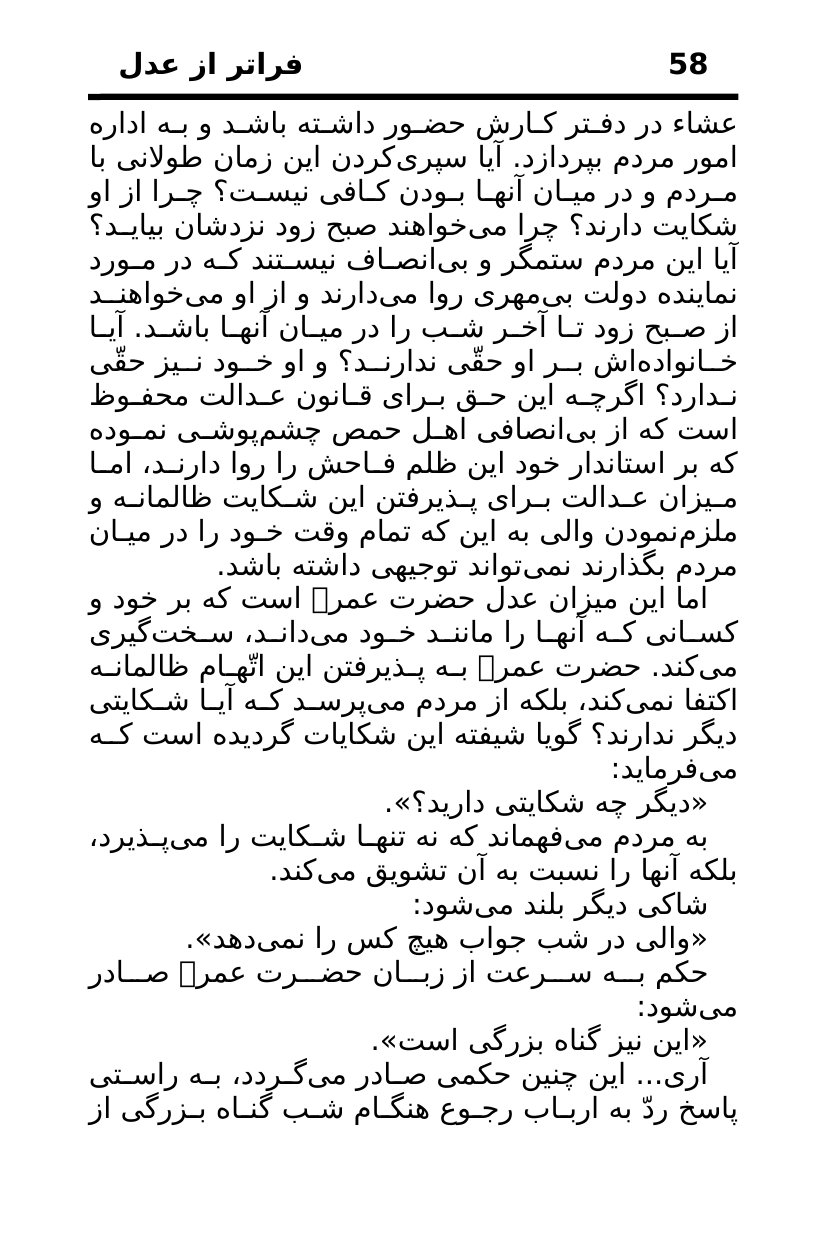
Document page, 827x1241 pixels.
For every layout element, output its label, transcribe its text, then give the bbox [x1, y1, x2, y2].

text «دیگر چه شکایتی دارید؟». [89, 786, 738, 819]
text حکم به سرعت از زبان حضرت عمر صادر می‌شود: [89, 955, 738, 1023]
text اما این میزان عدل حضرت عمر است که بر خود و کسانی که آنها را مانند خود می‌داند، سخت‌گیری می‌کند. حضرت عمر به پذیرفتن این اتّهام ظالمانه اکتفا نمی‌کند، بلکه از مردم می‌پرسد که آیا شکایتی دیگر ندارند؟ گویا شیفته این شکایات گردیده است که می‌فرماید: [89, 582, 738, 786]
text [89, 1057, 738, 1125]
text شاکی دیگر بلند می‌شود: [89, 887, 738, 921]
text «والی در شب جواب هیچ کس را نمی‌دهد». [89, 921, 738, 955]
text به مردم می‌فهماند که نه تنها شکایت را می‌پذیرد، بلکه آنها را نسبت به آن تشویق می‌کند. [89, 819, 738, 887]
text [89, 106, 738, 582]
text «این نیز گناه بزرگی است». [89, 1023, 738, 1057]
